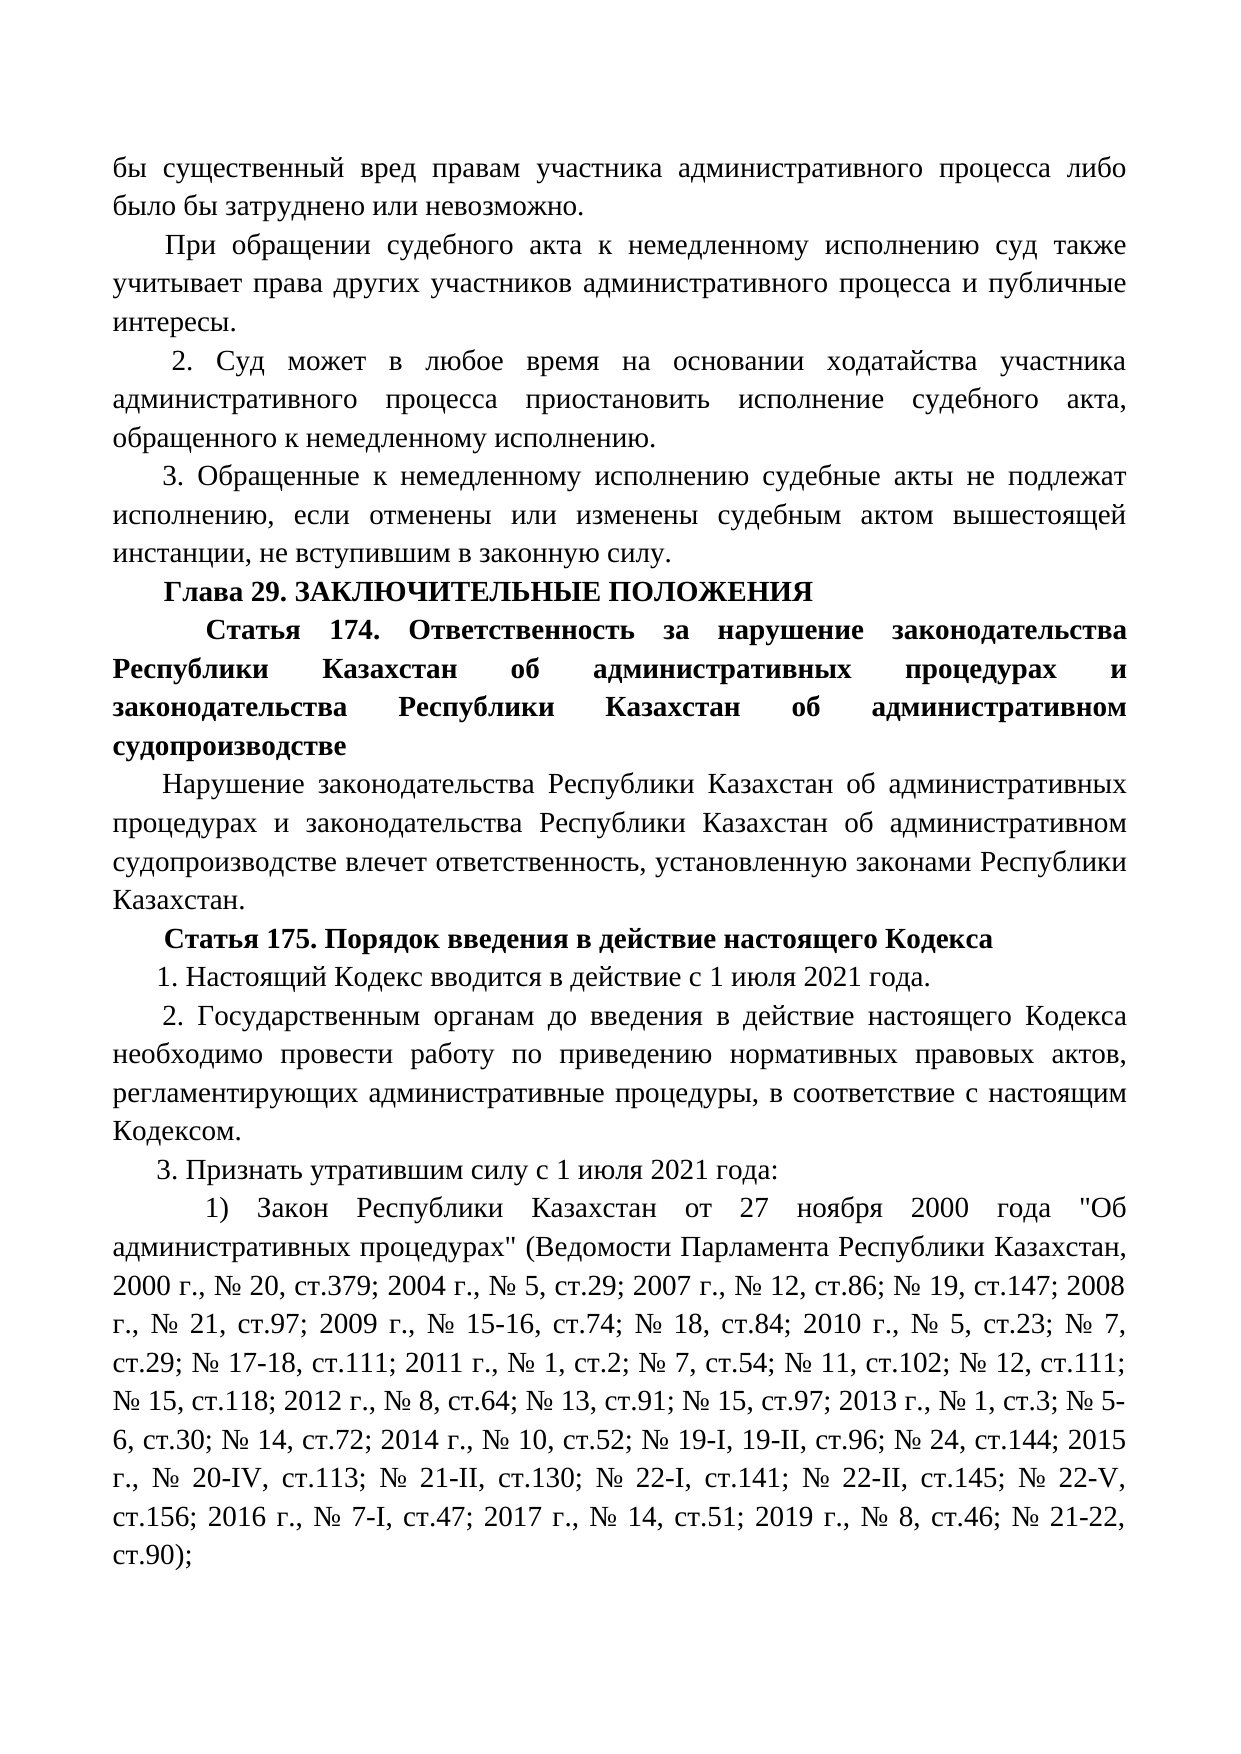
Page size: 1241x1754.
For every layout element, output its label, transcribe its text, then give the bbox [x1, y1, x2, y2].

text Статья 174. Ответственность за нарушение законодательства Республики Казахстан об административных процедурах и законодательства Республики Казахстан об административном судопроизводстве [112, 612, 1128, 762]
text 1) Закон Республики Казахстан от 27 ноября 2000 года "Об административных процедурах" (Ведомости Парламента Республики Казахстан, 2000 г., № 20, ст.379; 2004 г., № 5, ст.29; 2007 г., № 12, ст.86; № 19, ст.147; 2008 г., № 21, ст.97; 2009 г., № 15-16, ст.74; № 18, ст.84; 2010 г., № 5, ст.23; № 7, ст.29; № 17-18, ст.111; 2011 г., № 1, ст.2; № 7, ст.54; № 11, ст.102; № 12, ст.111; № 15, ст.118; 2012 г., № 8, ст.64; № 13, ст.91; № 15, ст.97; 2013 г., № 1, ст.3; № 5-6, ст.30; № 14, ст.72; 2014 г., № 10, ст.52; № 19-І, 19-II, ст.96; № 24, ст.144; 2015 г., № 20-IV, ст.113; № 21-ІІ, ст.130; № 22-І, ст.141; № 22-ІІ, ст.145; № 22-V, ст.156; 2016 г., № 7-І, ст.47; 2017 г., № 14, ст.51; 2019 г., № 8, ст.46; № 21-22, ст.90); [112, 1191, 1128, 1571]
text Нарушение законодательства Республики Казахстан об административных процедурах и законодательства Республики Казахстан об административном судопроизводстве влечет ответственность, установленную законами Республики Казахстан. [112, 767, 1128, 916]
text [112, 150, 1128, 222]
text Глава 29. ЗАКЛЮЧИТЕЛЬНЫЕ ПОЛОЖЕНИЯ [112, 574, 1128, 607]
text 3. Обращенные к немедленному исполнению судебные акты не подлежат исполнению, если отменены или изменены судебным актом вышестоящей инстанции, не вступившим в законную силу. [112, 458, 1128, 569]
text 2. Суд может в любое время на основании ходатайства участника административного процесса приостановить исполнение судебного акта, обращенного к немедленному исполнению. [112, 343, 1128, 453]
text Статья 175. Порядок введения в действие настоящего Кодекса [112, 921, 1128, 954]
text 1. Настоящий Кодекс вводится в действие с 1 июля 2021 года. [112, 959, 1128, 993]
text При обращении судебного акта к немедленному исполнению суд также учитывает права других участников административного процесса и публичные интересы. [112, 227, 1128, 338]
text 2. Государственным органам до введения в действие настоящего Кодекса необходимо провести работу по приведению нормативных правовых актов, регламентирующих административные процедуры, в соответствие с настоящим Кодексом. [112, 998, 1128, 1147]
text 3. Признать утратившим силу с 1 июля 2021 года: [112, 1152, 1128, 1186]
